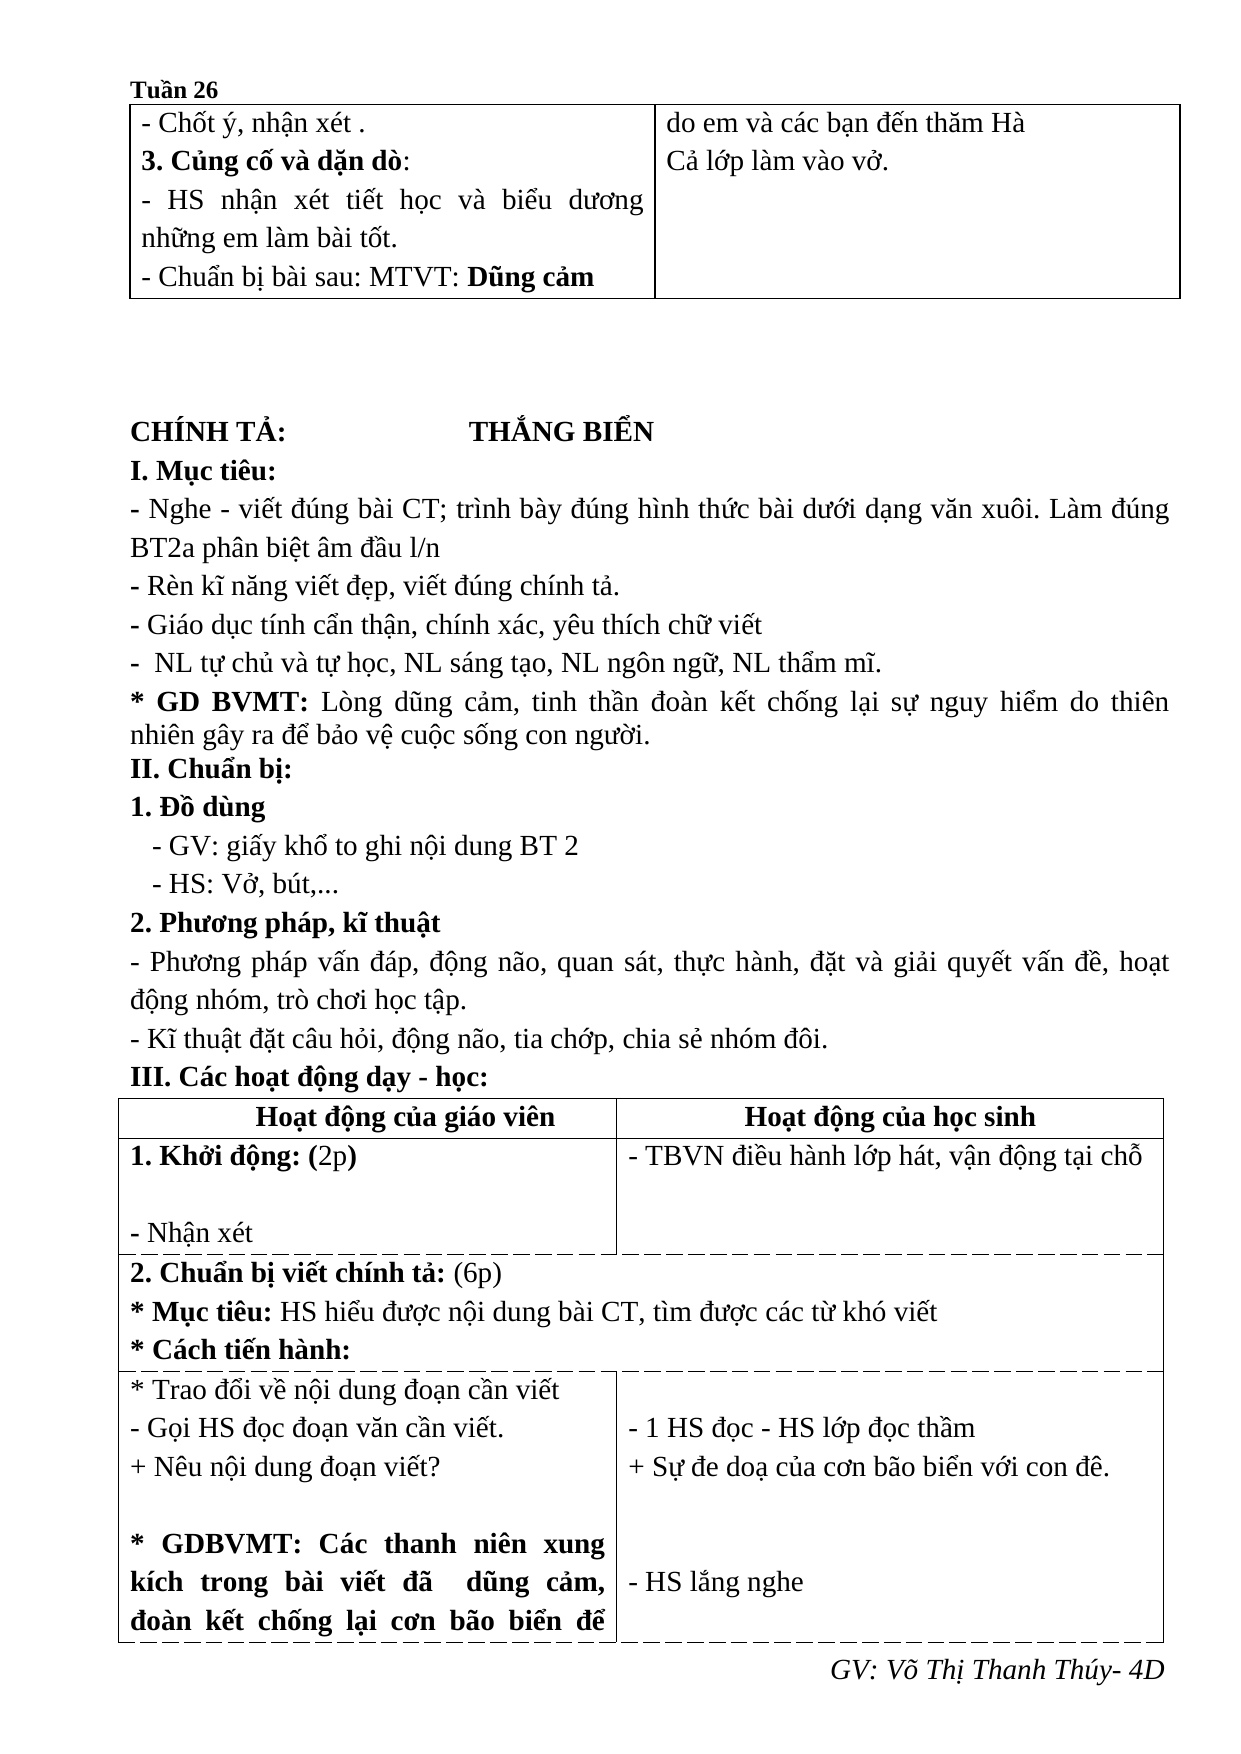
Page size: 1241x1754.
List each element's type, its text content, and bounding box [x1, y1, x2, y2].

text 1. Đồ dùng [130, 789, 1169, 823]
table_cell 2. Chuẩn bị viết chính tả: (6p) * Mục tiêu: HS hiểu được nội dung bài CT, tìm được các từ khó viết * Cách tiến hành: [119, 1254, 1163, 1371]
text - Rèn kĩ năng viết đẹp, viết đúng chính tả. [130, 568, 1169, 602]
text - GV: giấy khổ to ghi nội dung BT 2 [130, 828, 1169, 862]
text III. Các hoạt động dạy - học: [130, 1059, 1169, 1093]
text - HS: Vở, bút,... [130, 867, 1169, 900]
table_cell 1. Khởi động: (2p) - Nhận xét [119, 1139, 616, 1254]
table_header Hoạt động của giáo viên [119, 1099, 616, 1137]
table_header Hoạt động của học sinh [617, 1099, 1163, 1137]
text - NL tự chủ và tự học, NL sáng tạo, NL ngôn ngữ, NL thẩm mĩ. [130, 645, 1169, 679]
text 2. Phương pháp, kĩ thuật [130, 905, 1169, 939]
text II. Chuẩn bị: [130, 751, 1169, 784]
text CHÍNH TẢ: THẮNG BIỂN [130, 414, 1169, 448]
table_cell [617, 1371, 1163, 1642]
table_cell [656, 105, 1179, 297]
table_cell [131, 105, 654, 297]
text - Phương pháp vấn đáp, động não, quan sát, thực hành, đặt và giải quyết vấn đề, hoạt động nhóm, trò chơi học tập. [130, 944, 1169, 1016]
table_cell - TBVN điều hành lớp hát, vận động tại chỗ [617, 1139, 1163, 1254]
text I. Mục tiêu: [130, 453, 1169, 486]
text - Kĩ thuật đặt câu hỏi, động não, tia chớp, chia sẻ nhóm đôi. [130, 1021, 1169, 1054]
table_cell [119, 1371, 616, 1642]
text * GD BVMT: Lòng dũng cảm, tinh thần đoàn kết chống lại sự nguy hiểm do thiên nhiên gây ra để bảo vệ cuộc sống con người. [130, 684, 1169, 751]
text - Nghe - viết đúng bài CT; trình bày đúng hình thức bài dưới dạng văn xuôi. Làm đúng BT2a phân biệt âm đầu l/n [130, 491, 1169, 563]
text - Giáo dục tính cẩn thận, chính xác, yêu thích chữ viết [130, 607, 1169, 640]
